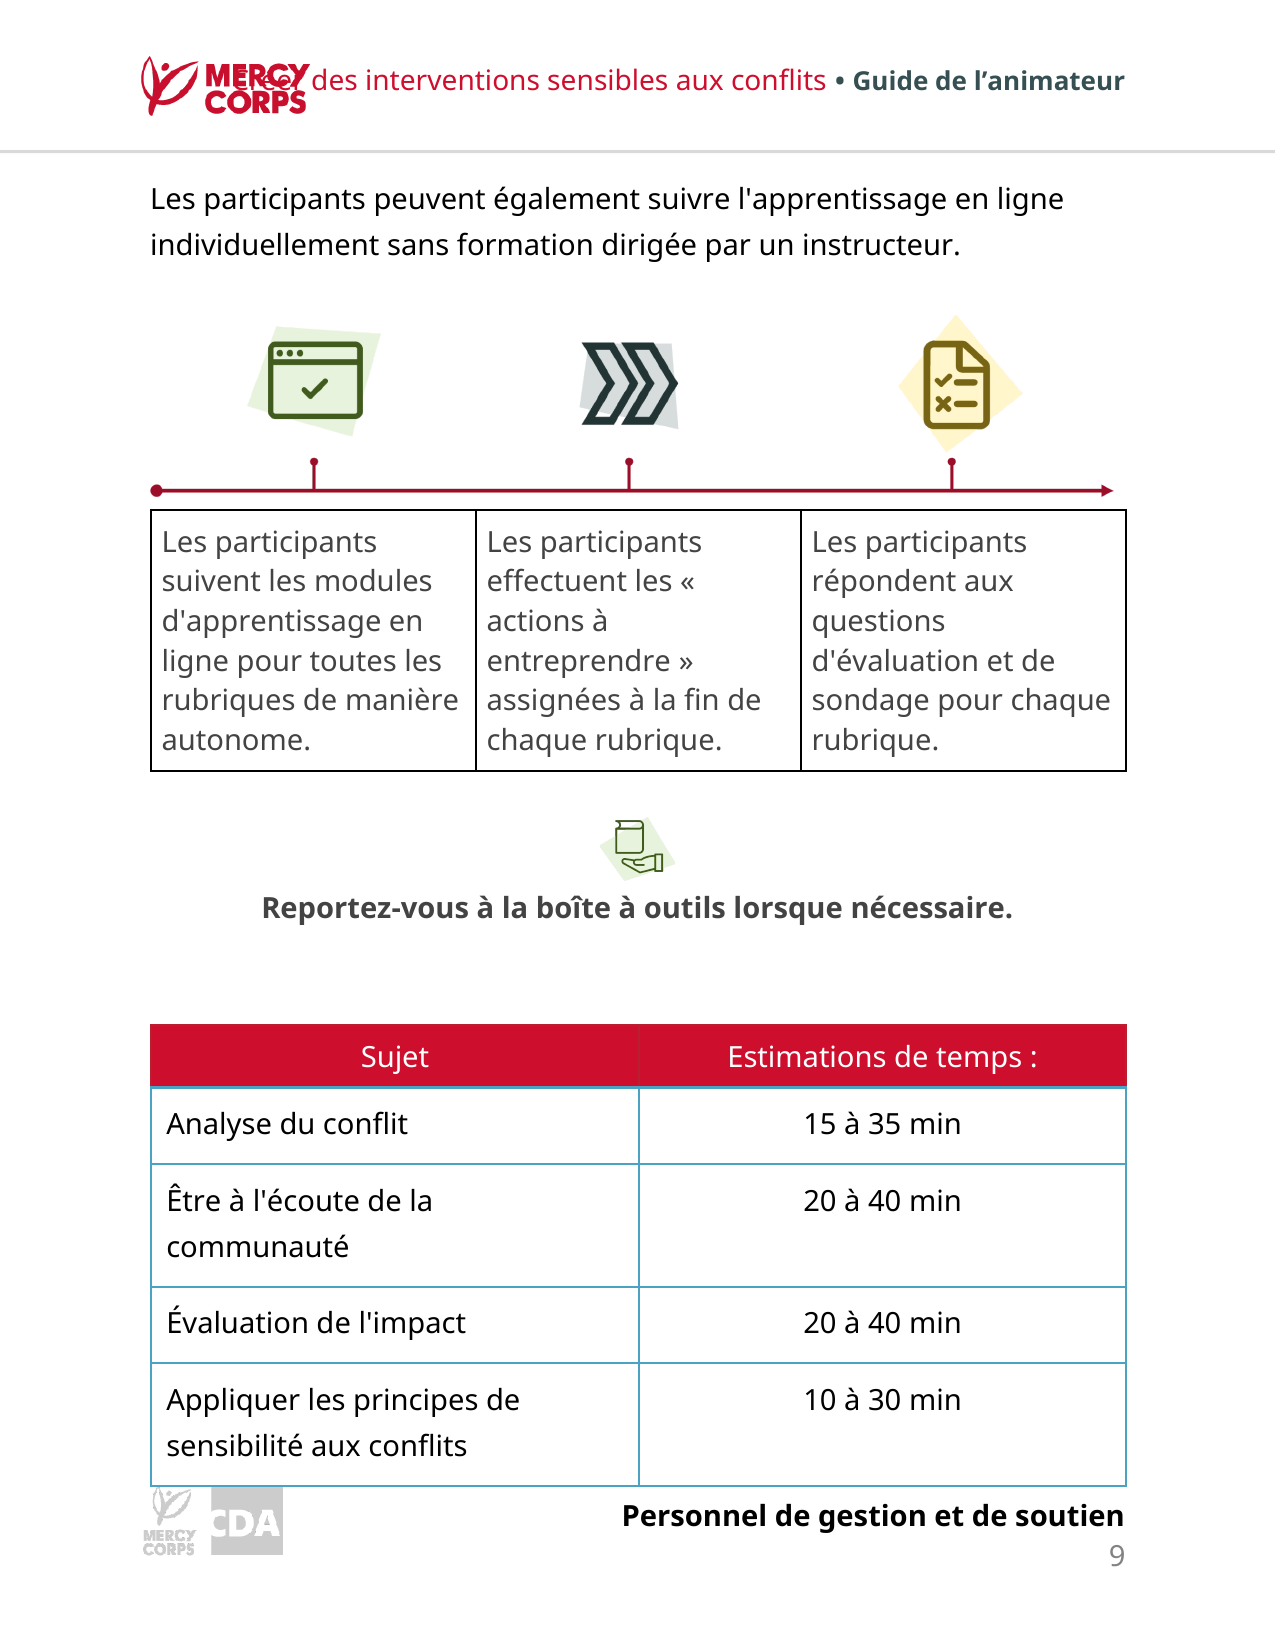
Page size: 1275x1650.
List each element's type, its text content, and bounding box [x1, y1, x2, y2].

picture [150, 315, 1125, 503]
table_header Les participants effectuent les « actions à entreprendre » assignées à la fin de chaque rubrique. [477, 511, 800, 769]
text Les participants peuvent également suivre l'apprentissage en ligne individuellement sans formation dirigée par un instructeur. [150, 178, 1125, 263]
table_cell Évaluation de l'impact [152, 1288, 638, 1362]
picture [599, 817, 676, 881]
table_cell 10 à 30 min [640, 1364, 1125, 1485]
table_cell 20 à 40 min [640, 1165, 1125, 1286]
text Reportez-vous à la boîte à outils lorsque nécessaire. [150, 887, 1125, 927]
table_cell Appliquer les principes de sensibilité aux conflits [152, 1364, 638, 1485]
table_cell 15 à 35 min [640, 1089, 1125, 1163]
table_header Sujet [152, 1026, 638, 1086]
table_cell Analyse du conflit [152, 1089, 638, 1163]
table_cell Être à l'écoute de la communauté [152, 1165, 638, 1286]
table_cell 20 à 40 min [640, 1288, 1125, 1362]
table_header Les participants suivent les modules d'apprentissage en ligne pour toutes les rubriques de manière autonome. [152, 511, 475, 769]
table_header Les participants répondent aux questions d'évaluation et de sondage pour chaque rubrique. [802, 511, 1125, 769]
picture [136, 1476, 286, 1563]
table_header Estimations de temps : [640, 1026, 1125, 1086]
picture [136, 52, 315, 117]
